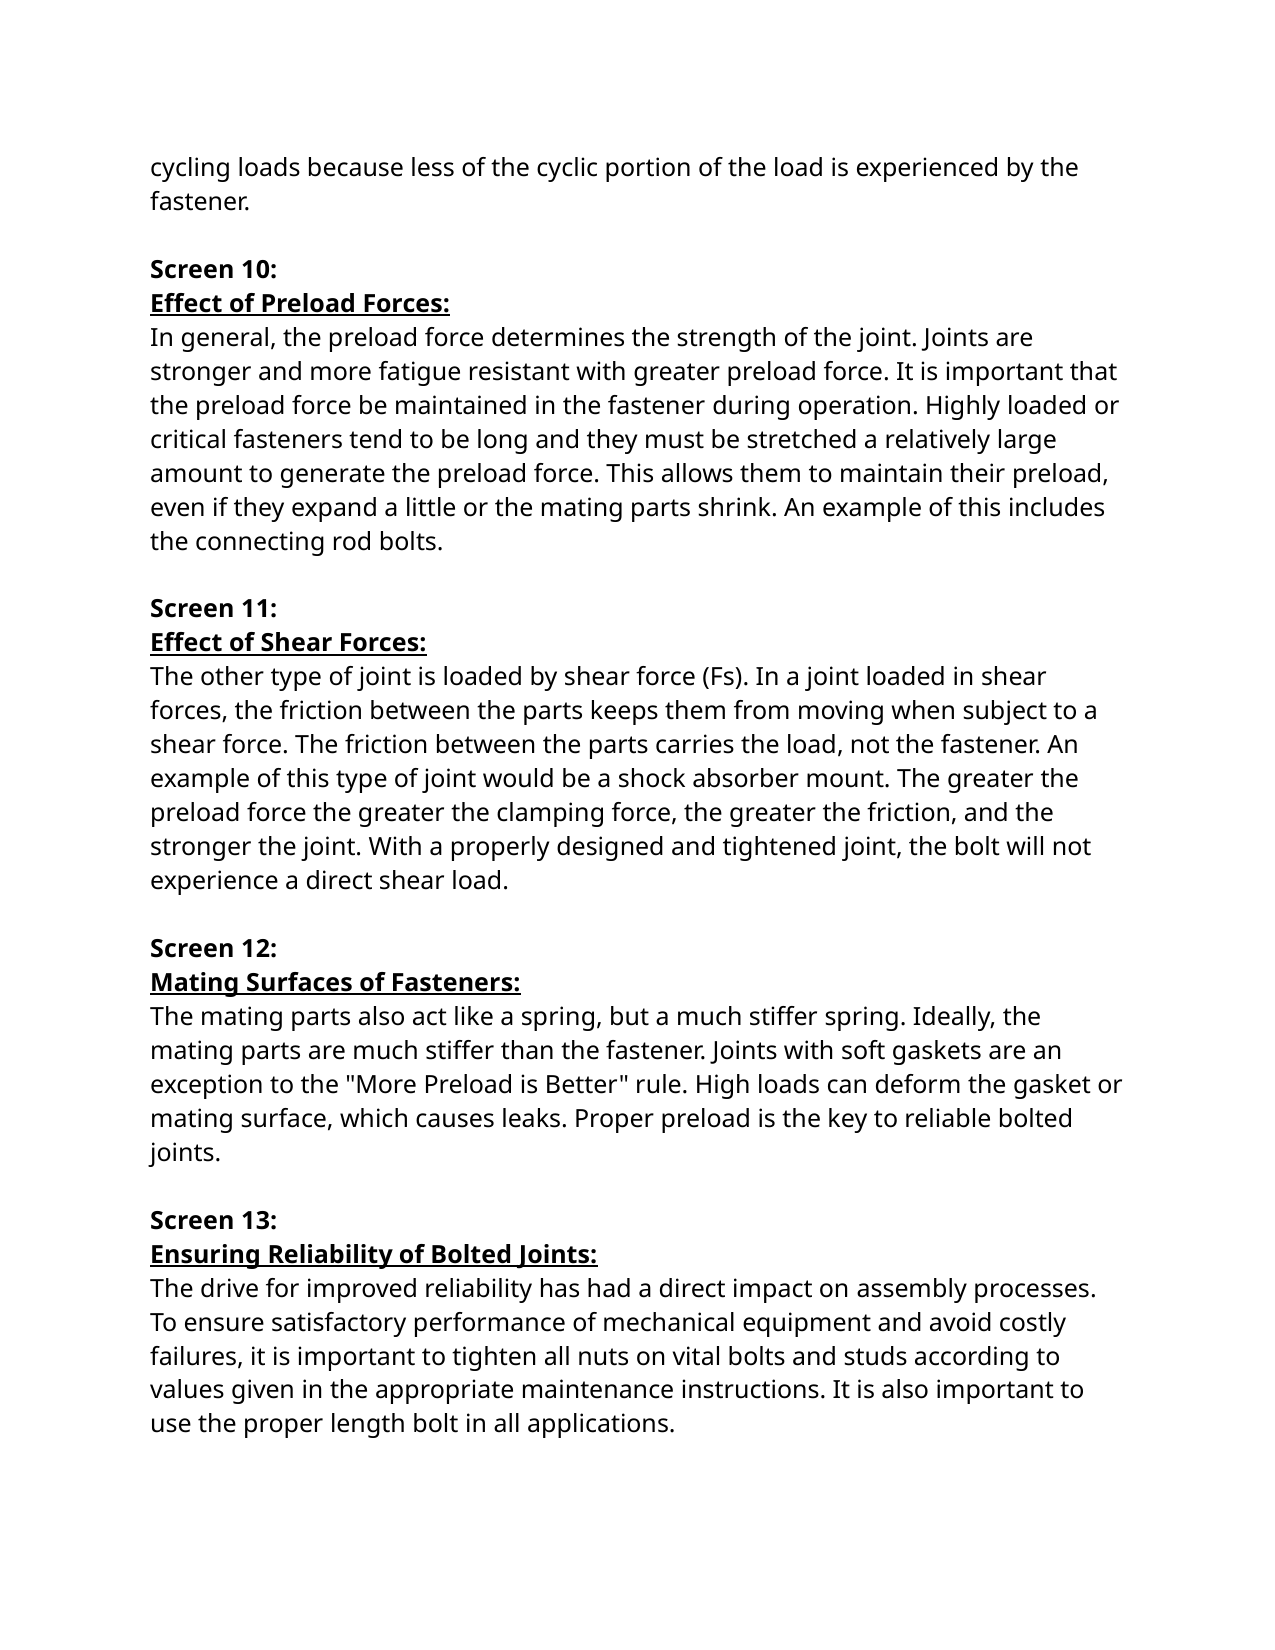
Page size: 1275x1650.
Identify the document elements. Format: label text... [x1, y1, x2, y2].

text Effect of Shear Forces: [150, 625, 1125, 659]
text The mating parts also act like a spring, but a much stiffer spring. Ideally, the mating parts are much stiffer than the fastener. Joints with soft gaskets are an exception to the "More Preload is Better" rule. High loads can deform the gasket or mating surface, which causes leaks. Proper preload is the key to reliable bolted joints. [150, 999, 1125, 1169]
text Screen 13: [150, 1203, 1125, 1237]
text The drive for improved reliability has had a direct impact on assembly processes. To ensure satisfactory performance of mechanical equipment and avoid costly failures, it is important to tighten all nuts on vital bolts and studs according to values given in the appropriate maintenance instructions. It is also important to use the proper length bolt in all applications. [150, 1271, 1125, 1440]
text Screen 11: [150, 591, 1125, 625]
text Screen 10: [150, 252, 1125, 286]
text The other type of joint is loaded by shear force (Fs). In a joint loaded in shear forces, the friction between the parts keeps them from moving when subject to a shear force. The friction between the parts carries the load, not the fastener. An example of this type of joint would be a shock absorber mount. The greater the preload force the greater the clamping force, the greater the friction, and the stronger the joint. With a properly designed and tightened joint, the bolt will not experience a direct shear load. [150, 659, 1125, 897]
text Ensuring Reliability of Bolted Joints: [150, 1237, 1125, 1271]
text Screen 12: [150, 931, 1125, 965]
text Effect of Preload Forces: [150, 286, 1125, 320]
text Mating Surfaces of Fasteners: [150, 965, 1125, 999]
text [150, 150, 1125, 218]
text In general, the preload force determines the strength of the joint. Joints are stronger and more fatigue resistant with greater preload force. It is important that the preload force be maintained in the fastener during operation. Highly loaded or critical fasteners tend to be long and they must be stretched a relatively large amount to generate the preload force. This allows them to maintain their preload, even if they expand a little or the mating parts shrink. An example of this includes the connecting rod bolts. [150, 320, 1125, 557]
